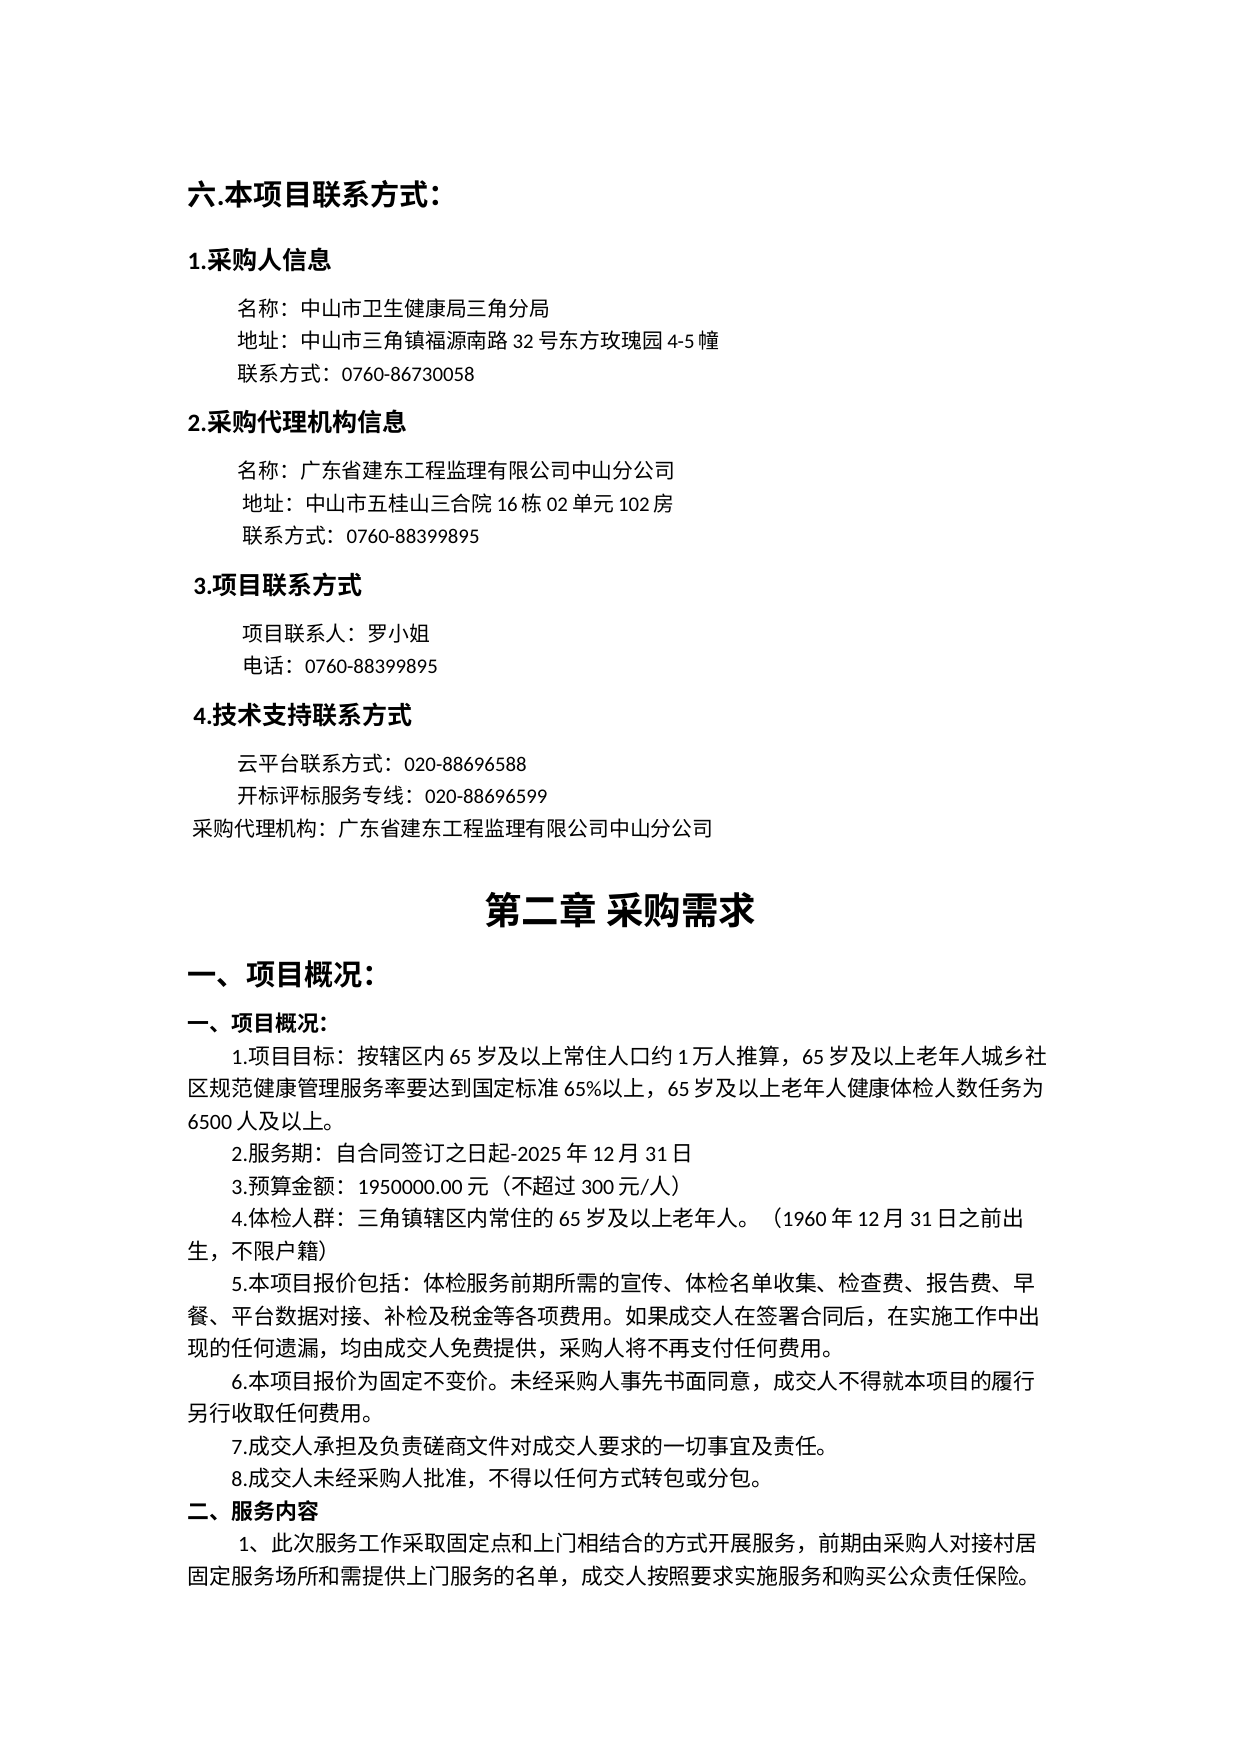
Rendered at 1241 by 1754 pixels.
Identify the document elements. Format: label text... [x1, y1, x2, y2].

text 6.本项目报价为固定不变价。未经采购人事先书面同意，成交人不得就本项目的履行另行收取任何费用。 [187, 1364, 1053, 1429]
text 一、项目概况： [187, 1007, 1053, 1039]
text 5.本项目报价包括：体检服务前期所需的宣传、体检名单收集、检查费、报告费、早餐、平台数据对接、补检及税金等各项费用。如果成交人在签署合同后，在实施工作中出现的任何遗漏，均由成交人免费提供，采购人将不再支付任何费用。 [187, 1267, 1053, 1364]
text 名称：中山市卫生健康局三角分局 [187, 292, 1053, 324]
text 一、项目概况： [187, 942, 1053, 1007]
text 3.预算金额：1950000.00元（不超过300元/人） [187, 1169, 1053, 1202]
text 1、此次服务工作采取固定点和上门相结合的方式开展服务，前期由采购人对接村居固定服务场所和需提供上门服务的名单，成交人按照要求实施服务和购买公众责任保险。 [187, 1527, 1053, 1592]
text 第二章 采购需求 [187, 877, 1053, 942]
text 六.本项目联系方式： [187, 162, 1053, 227]
text 地址：中山市三角镇福源南路32号东方玫瑰园4-5幢 [187, 324, 1053, 357]
text 电话：0760-88399895 [187, 649, 1053, 682]
text 采购代理机构：广东省建东工程监理有限公司中山分公司 [187, 812, 1053, 844]
text 联系方式：0760-88399895 [187, 519, 1053, 552]
text 项目联系人：罗小姐 [187, 617, 1053, 649]
text 2.采购代理机构信息 [187, 389, 1053, 454]
text 名称：广东省建东工程监理有限公司中山分公司 [187, 454, 1053, 487]
text 二、服务内容 [187, 1494, 1053, 1527]
text 1.项目目标：按辖区内65岁及以上常住人口约1万人推算，65岁及以上老年人城乡社区规范健康管理服务率要达到国定标准65%以上，65岁及以上老年人健康体检人数任务为6500人及以上。 [187, 1039, 1053, 1137]
text 4.技术支持联系方式 [187, 682, 1053, 747]
text 3.项目联系方式 [187, 552, 1053, 617]
text 7.成交人承担及负责磋商文件对成交人要求的一切事宜及责任。 [187, 1429, 1053, 1462]
text 地址：中山市五桂山三合院16栋02单元102房 [187, 487, 1053, 519]
text 联系方式：0760-86730058 [187, 357, 1053, 389]
text 1.采购人信息 [187, 227, 1053, 292]
text 云平台联系方式：020-88696588 [187, 747, 1053, 779]
text 2.服务期：自合同签订之日起-2025年12月31日 [187, 1137, 1053, 1169]
text 开标评标服务专线：020-88696599 [187, 779, 1053, 812]
text 4.体检人群：三角镇辖区内常住的65岁及以上老年人。（1960年12月31日之前出生，不限户籍） [187, 1202, 1053, 1267]
text 8.成交人未经采购人批准，不得以任何方式转包或分包。 [187, 1462, 1053, 1494]
